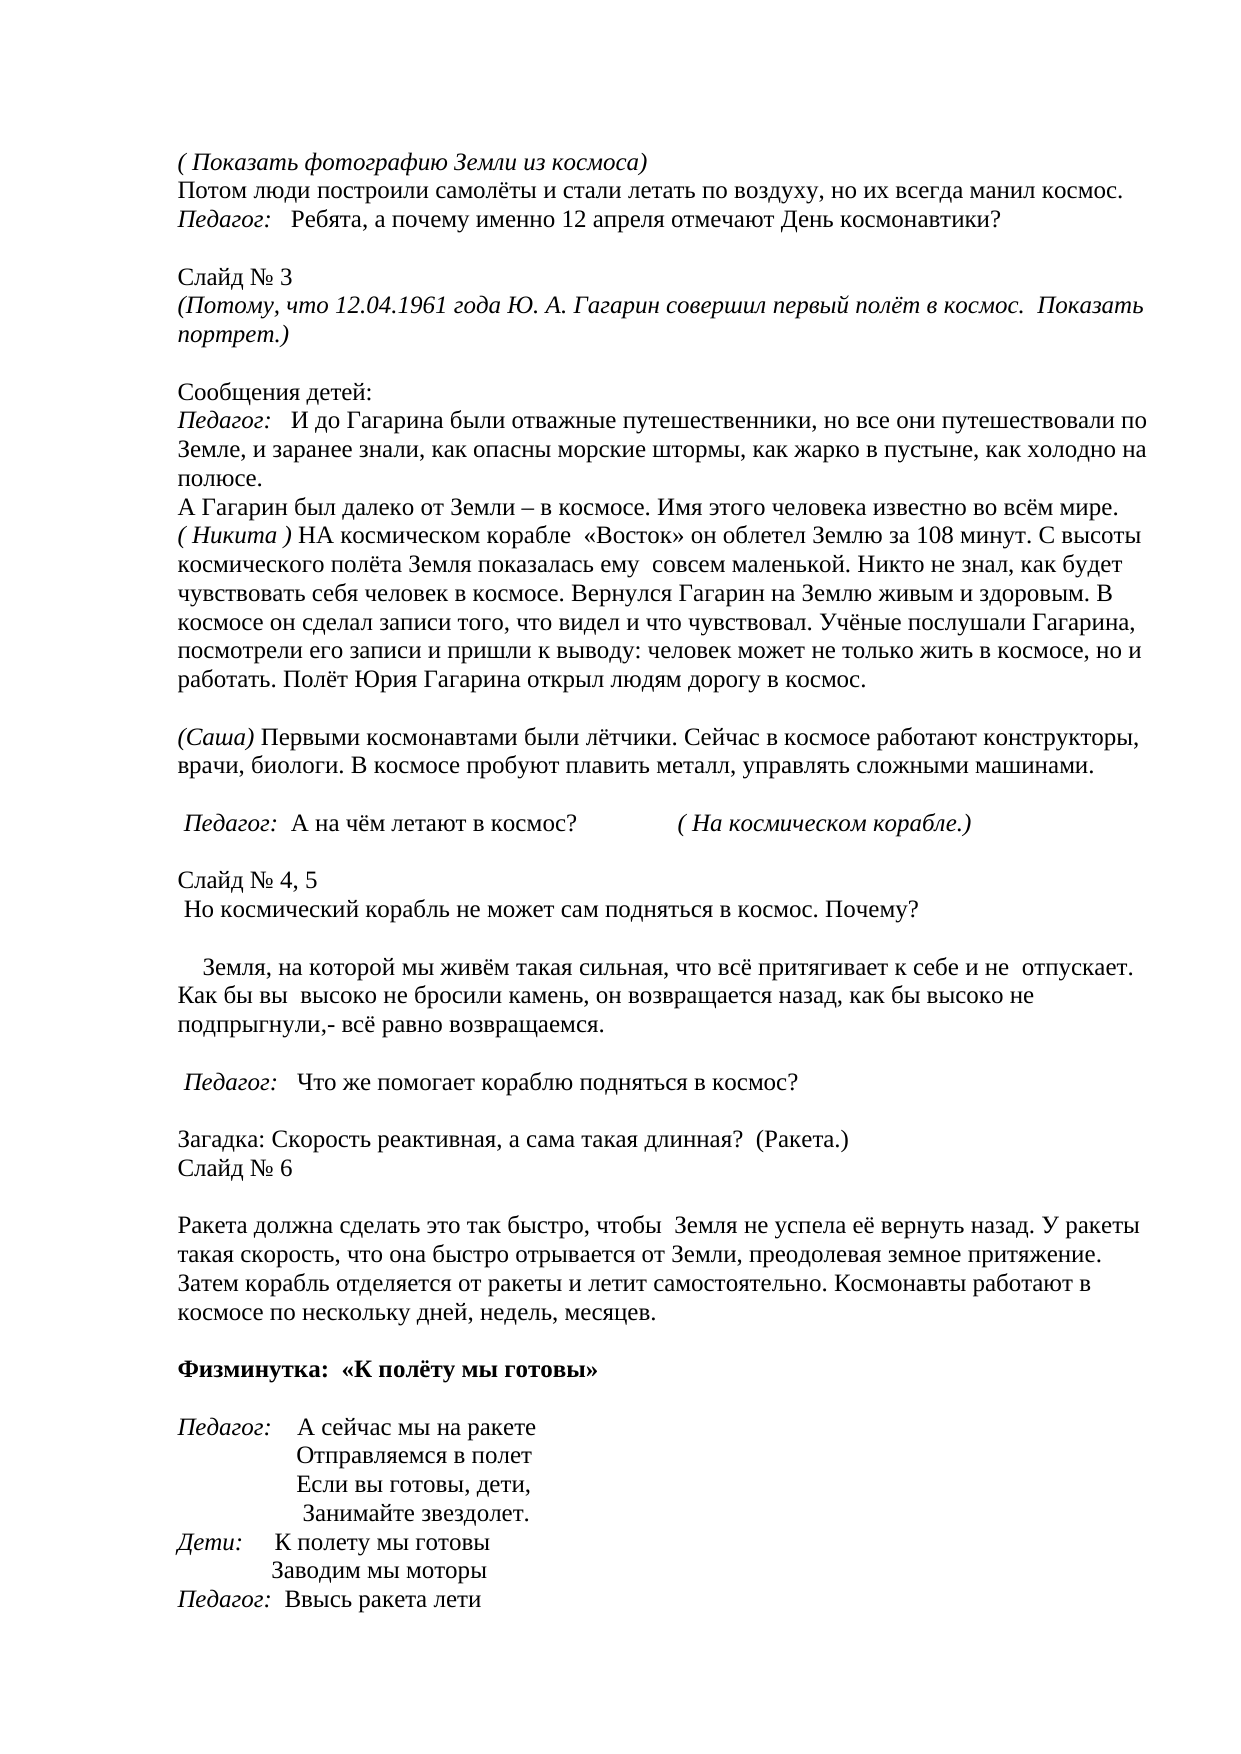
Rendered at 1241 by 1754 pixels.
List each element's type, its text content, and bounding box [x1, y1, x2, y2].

text А Гагарин был далеко от Земли – в космосе. Имя этого человека известно во всём мире. [177, 492, 1152, 521]
text Слайд № 4, 5 [177, 866, 1152, 894]
text Слайд № 6 [177, 1153, 1152, 1182]
text ( Показать фотографию Земли из космоса) [177, 147, 1152, 176]
text Но космический корабль не может сам подняться в космос. Почему? [177, 894, 1152, 923]
text Заводим мы моторы [177, 1556, 1152, 1584]
text Потом люди построили самолёты и стали летать по воздуху, но их всегда манил космос. [177, 176, 1152, 204]
text ( Никита ) НА космическом корабле «Восток» он облетел Землю за 108 минут. С высоты космического полёта Земля показалась ему совсем маленькой. Никто не знал, как будет чувствовать себя человек в космосе. Вернулся Гагарин на Землю живым и здоровым. В космосе он сделал записи того, что видел и что чувствовал. Учёные послушали Гагарина, посмотрели его записи и пришли к выводу: человек может не только жить в космосе, но и работать. Полёт Юрия Гагарина открыл людям дорогу в космос. [177, 521, 1152, 693]
text Дети: К полету мы готовы [177, 1527, 1152, 1556]
text (Потому, что 12.04.1961 года Ю. А. Гагарин совершил первый полёт в космос. Показать портрет.) [177, 291, 1152, 348]
text Земля, на которой мы живём такая сильная, что всё притягивает к себе и не отпускает. Как бы вы высоко не бросили камень, он возвращается назад, как бы высоко не подпрыгнули,- всё равно возвращаемся. [177, 952, 1152, 1038]
text Педагог: Ввысь ракета лети [177, 1584, 1152, 1613]
text Отправляемся в полет [177, 1441, 1152, 1469]
text Педагог: И до Гагарина были отважные путешественники, но все они путешествовали по Земле, и заранее знали, как опасны морские штормы, как жарко в пустыне, как холодно на полюсе. [177, 406, 1152, 492]
text Если вы готовы, дети, [177, 1469, 1152, 1498]
text Педагог: Что же помогает кораблю подняться в космос? [177, 1067, 1152, 1096]
text Занимайте звездолет. [177, 1498, 1152, 1527]
text Педагог: Ребята, а почему именно 12 апреля отмечают День космонавтики? [177, 204, 1152, 233]
text Педагог: А сейчас мы на ракете [177, 1412, 1152, 1441]
text Педагог: А на чём летают в космос? ( На космическом корабле.) [177, 808, 1152, 837]
text Слайд № 3 [177, 262, 1152, 291]
text Физминутка: «К полёту мы готовы» [177, 1354, 1152, 1383]
text Загадка: Скорость реактивная, а сама такая длинная? (Ракета.) [177, 1124, 1152, 1153]
text Ракета должна сделать это так быстро, чтобы Земля не успела её вернуть назад. У ракеты такая скорость, что она быстро отрывается от Земли, преодолевая земное притяжение. Затем корабль отделяется от ракеты и летит самостоятельно. Космонавты работают в космосе по нескольку дней, недель, месяцев. [177, 1211, 1152, 1326]
text Сообщения детей: [177, 377, 1152, 406]
text (Саша) Первыми космонавтами были лётчики. Сейчас в космосе работают конструкторы, врачи, биологи. В космосе пробуют плавить металл, управлять сложными машинами. [177, 722, 1152, 779]
